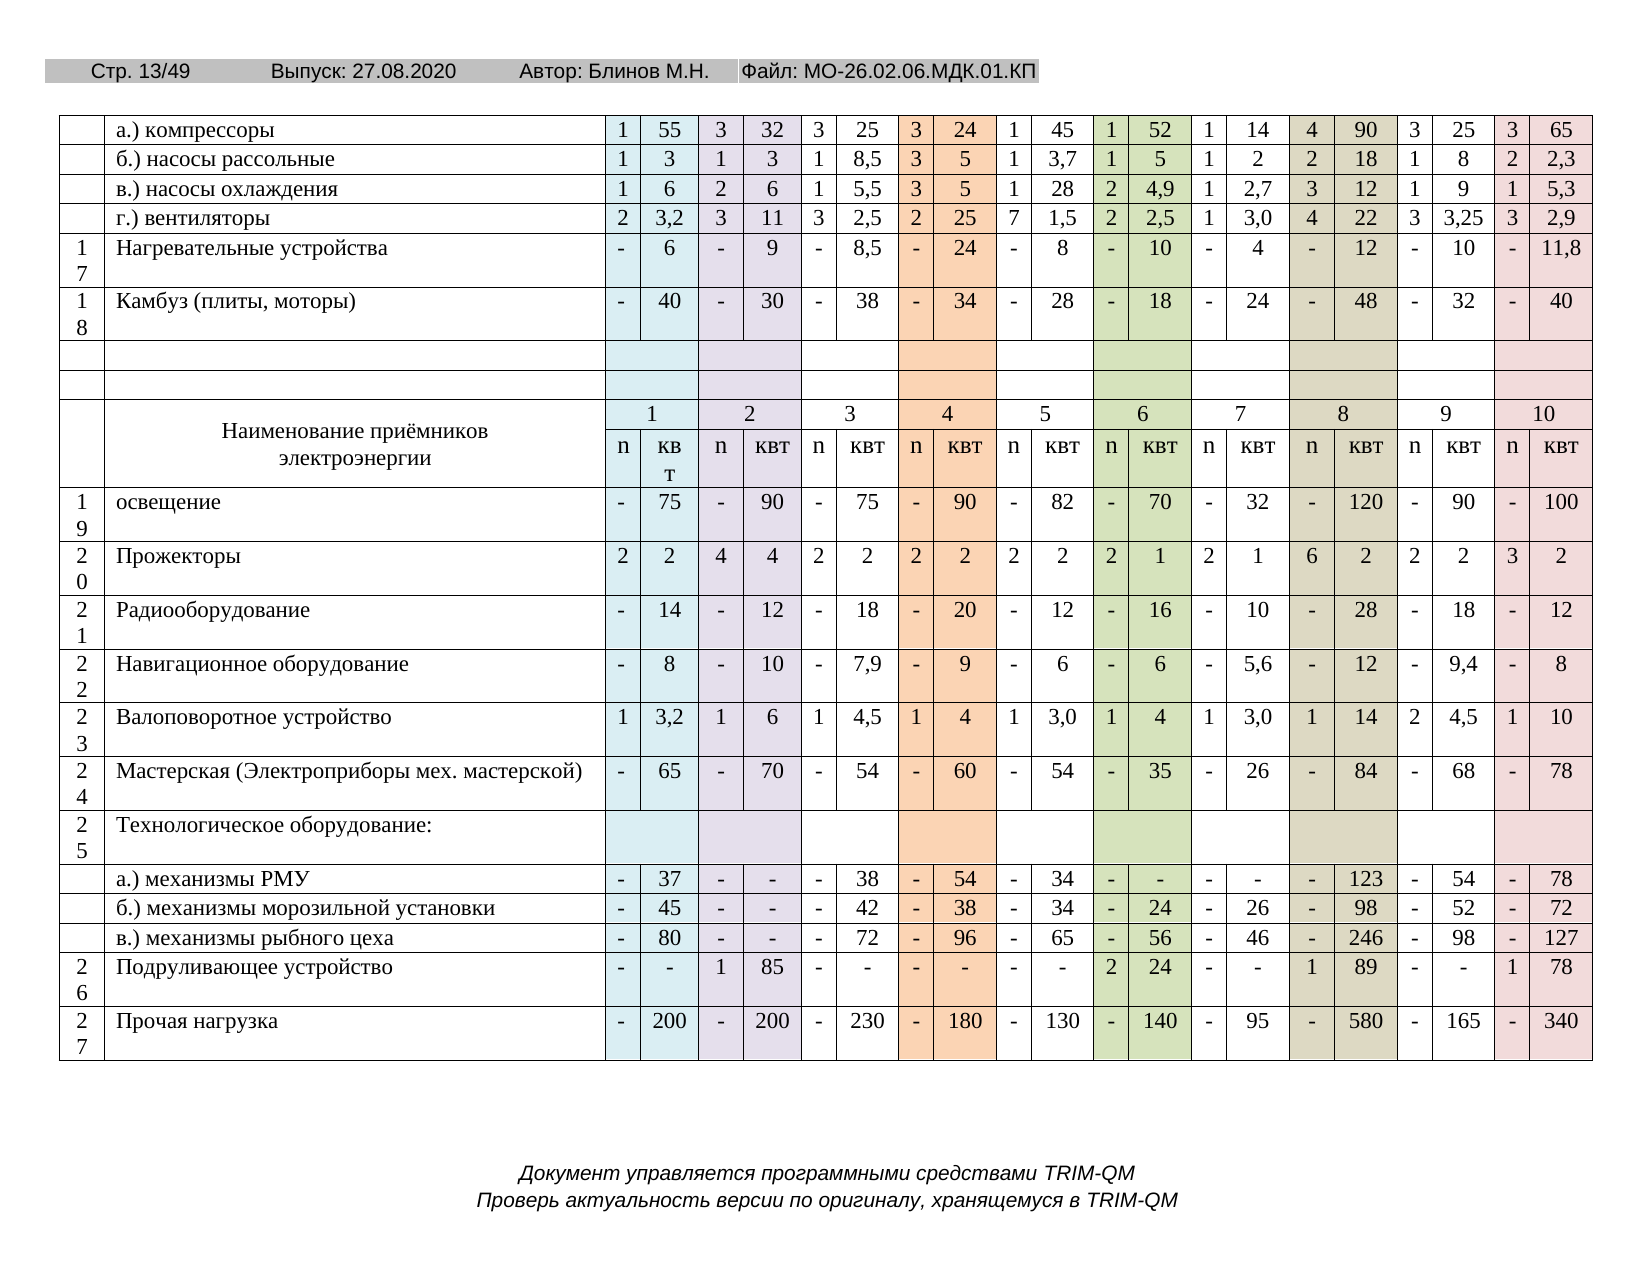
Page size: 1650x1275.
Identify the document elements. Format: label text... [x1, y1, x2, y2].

table_cell - [1290, 234, 1334, 287]
table_cell квт [837, 430, 898, 487]
table_cell - [899, 757, 933, 810]
table_cell - [802, 865, 836, 893]
table_cell [60, 175, 104, 203]
table_cell 48 [1335, 288, 1397, 340]
table_cell 21 [60, 596, 104, 648]
table_cell 10 [1433, 234, 1494, 287]
table_cell 54 [837, 757, 898, 810]
table_cell - [1192, 894, 1226, 922]
table_cell 1 [699, 953, 743, 1006]
table_cell - [1094, 234, 1128, 287]
table_cell 85 [744, 953, 801, 1006]
table_cell 2 [1227, 145, 1289, 174]
table_cell 5,3 [1530, 175, 1592, 203]
table_cell 20 [934, 596, 996, 648]
table_cell n [1192, 430, 1226, 487]
table_cell 78 [1530, 953, 1592, 1006]
table_cell [606, 371, 698, 399]
table_cell - [1032, 953, 1093, 1006]
table_cell 25 [1433, 116, 1494, 144]
table_cell [699, 811, 801, 863]
table_cell 5 [997, 400, 1093, 429]
table_cell 52 [1129, 116, 1191, 144]
table_cell 6 [1094, 400, 1191, 429]
table_cell 9 [1398, 400, 1494, 429]
table_cell - [802, 757, 836, 810]
table_cell 75 [837, 488, 898, 541]
table_cell [1094, 371, 1191, 399]
table_cell 54 [1032, 757, 1093, 810]
table_cell [997, 811, 1093, 863]
table_cell [1192, 371, 1289, 399]
table_cell - [699, 488, 743, 541]
table_cell 1 [997, 703, 1031, 756]
table_cell 1 [1495, 703, 1529, 756]
table_cell - [1094, 757, 1128, 810]
table_cell - [1290, 650, 1334, 702]
table_cell 54 [1433, 865, 1494, 893]
table_cell Валоповоротное устройство [105, 703, 605, 756]
table_cell [606, 811, 698, 863]
table_cell Камбуз (плиты, моторы) [105, 288, 605, 340]
table_cell - [1398, 865, 1432, 893]
table_cell - [802, 1007, 836, 1059]
table_cell 70 [1129, 488, 1191, 541]
table_cell 3 [1495, 542, 1529, 595]
table_cell 56 [1129, 924, 1191, 952]
table_cell 7 [1192, 400, 1289, 429]
table_cell 180 [934, 1007, 996, 1059]
table_cell - [1398, 953, 1432, 1006]
table_cell 18 [1335, 145, 1397, 174]
table_cell [802, 341, 898, 370]
table_cell 2 [1094, 542, 1128, 595]
table_cell 28 [1032, 288, 1093, 340]
table_cell 130 [1032, 1007, 1093, 1059]
table_cell 2 [1433, 542, 1494, 595]
table_cell 72 [837, 924, 898, 952]
table_cell 89 [1335, 953, 1397, 1006]
table_cell 340 [1530, 1007, 1592, 1059]
table_cell 5,5 [837, 175, 898, 203]
table_cell 65 [641, 757, 698, 810]
table_cell 4,5 [1433, 703, 1494, 756]
table_cell 1 [606, 703, 640, 756]
table_cell 11,8 [1530, 234, 1592, 287]
table_cell 2,7 [1227, 175, 1289, 203]
table_cell - [1290, 924, 1334, 952]
table_cell 8 [641, 650, 698, 702]
table_cell - [1290, 865, 1334, 893]
table_cell 1 [1129, 542, 1191, 595]
table_cell б.) насосы рассольные [105, 145, 605, 174]
table_cell [105, 371, 605, 399]
table_cell 12 [744, 596, 801, 648]
table_cell 16 [1129, 596, 1191, 648]
table_cell 1 [1192, 145, 1226, 174]
table_cell 4 [899, 400, 996, 429]
table_cell 2 [1290, 145, 1334, 174]
table_cell 3 [1398, 116, 1432, 144]
table_cell - [997, 488, 1031, 541]
table_cell 34 [1032, 865, 1093, 893]
table_cell 82 [1032, 488, 1093, 541]
table_cell 84 [1335, 757, 1397, 810]
table_cell 6 [744, 175, 801, 203]
table_cell 1 [1227, 542, 1289, 595]
table_cell - [1495, 924, 1529, 952]
table_cell - [934, 953, 996, 1006]
table_cell 580 [1335, 1007, 1397, 1059]
table_cell 3 [641, 145, 698, 174]
table_cell квт [1227, 430, 1289, 487]
table_cell - [1398, 757, 1432, 810]
table_cell - [744, 865, 801, 893]
table_cell 26 [1227, 757, 1289, 810]
table_cell - [699, 234, 743, 287]
table_cell 4 [744, 542, 801, 595]
table_cell - [699, 894, 743, 922]
table_cell - [606, 757, 640, 810]
table_cell 25 [934, 204, 996, 233]
table_cell 26 [60, 953, 104, 1006]
table_cell 4,5 [837, 703, 898, 756]
table_cell - [1094, 894, 1128, 922]
table_cell - [1495, 757, 1529, 810]
table_cell 5,6 [1227, 650, 1289, 702]
table_cell [60, 865, 104, 893]
table_cell 2 [1530, 542, 1592, 595]
table_cell 98 [1335, 894, 1397, 922]
table_cell 24 [1129, 894, 1191, 922]
table_cell 2 [1094, 204, 1128, 233]
table_cell 25 [60, 811, 104, 863]
table_cell - [997, 596, 1031, 648]
table_cell 18 [1129, 288, 1191, 340]
table_cell 55 [641, 116, 698, 144]
table_cell - [997, 924, 1031, 952]
table_cell - [606, 234, 640, 287]
table_cell 45 [1032, 116, 1093, 144]
table_cell 5 [1129, 145, 1191, 174]
table_cell 72 [1530, 894, 1592, 922]
table_cell - [744, 894, 801, 922]
table_cell - [1227, 953, 1289, 1006]
table_cell 90 [744, 488, 801, 541]
table_cell 2 [837, 542, 898, 595]
table_cell - [1094, 288, 1128, 340]
table_cell 30 [744, 288, 801, 340]
table_cell 3 [1290, 175, 1334, 203]
table_cell 37 [641, 865, 698, 893]
table_cell [699, 341, 801, 370]
table_cell 19 [60, 488, 104, 541]
table_cell 24 [934, 116, 996, 144]
table_cell 28 [1032, 175, 1093, 203]
table_cell 2 [1094, 175, 1128, 203]
table_cell [1290, 811, 1397, 863]
table_cell - [1495, 865, 1529, 893]
table_cell 40 [1530, 288, 1592, 340]
table_cell квт [1129, 430, 1191, 487]
table_cell 2 [1094, 953, 1128, 1006]
table_cell 3 [1495, 204, 1529, 233]
table_cell 6 [1290, 542, 1334, 595]
table_cell - [802, 953, 836, 1006]
table_cell 38 [837, 865, 898, 893]
table_cell n [1290, 430, 1334, 487]
table_cell 4 [1290, 116, 1334, 144]
table_cell 4 [1129, 703, 1191, 756]
table_cell [899, 341, 996, 370]
table_cell - [1290, 288, 1334, 340]
table_cell - [1495, 596, 1529, 648]
table_cell 28 [1335, 596, 1397, 648]
table_cell - [1398, 234, 1432, 287]
table_cell 4,9 [1129, 175, 1191, 203]
table_cell - [606, 288, 640, 340]
table_cell - [899, 894, 933, 922]
table_cell - [641, 953, 698, 1006]
table_cell - [1495, 650, 1529, 702]
table_cell [899, 371, 996, 399]
table_cell 95 [1227, 1007, 1289, 1059]
table_cell 7,9 [837, 650, 898, 702]
table_cell 3,2 [641, 204, 698, 233]
table_cell 1 [1094, 116, 1128, 144]
table_cell n [1398, 430, 1432, 487]
table_cell 8,5 [837, 234, 898, 287]
table_cell - [606, 650, 640, 702]
table_cell 10 [1227, 596, 1289, 648]
table_cell [60, 400, 104, 487]
table_cell 8 [1290, 400, 1397, 429]
table_cell Прожекторы [105, 542, 605, 595]
table_cell 24 [60, 757, 104, 810]
table_cell 80 [641, 924, 698, 952]
table_cell - [997, 650, 1031, 702]
table_cell - [802, 924, 836, 952]
table_cell 1 [997, 175, 1031, 203]
table_cell [802, 371, 898, 399]
table_cell - [1398, 894, 1432, 922]
table_cell 3 [699, 116, 743, 144]
table_cell n [802, 430, 836, 487]
table_cell 6 [641, 175, 698, 203]
table_cell n [606, 430, 640, 487]
table_cell 1 [1398, 175, 1432, 203]
table_cell - [744, 924, 801, 952]
table_cell 78 [1530, 757, 1592, 810]
table_cell - [802, 894, 836, 922]
table_cell квт [744, 430, 801, 487]
table_cell 3 [802, 204, 836, 233]
table_cell 1 [997, 145, 1031, 174]
table_cell - [802, 488, 836, 541]
table_cell [60, 894, 104, 922]
table_cell 8 [1032, 234, 1093, 287]
table_cell 32 [1433, 288, 1494, 340]
table_cell [1094, 811, 1191, 863]
table_cell 24 [1227, 288, 1289, 340]
table_cell [606, 341, 698, 370]
table_cell 2,3 [1530, 145, 1592, 174]
table_cell 54 [934, 865, 996, 893]
table_cell 140 [1129, 1007, 1191, 1059]
table_cell - [606, 1007, 640, 1059]
table_cell - [1129, 865, 1191, 893]
table_cell 18 [1433, 596, 1494, 648]
table_cell n [997, 430, 1031, 487]
table_cell 32 [1227, 488, 1289, 541]
table_cell - [606, 596, 640, 648]
table_cell - [1495, 288, 1529, 340]
table_cell 4 [1227, 234, 1289, 287]
table_cell - [802, 650, 836, 702]
table_cell 1 [802, 703, 836, 756]
table_cell 42 [837, 894, 898, 922]
table_cell Подруливающее устройство [105, 953, 605, 1006]
table_cell 65 [1032, 924, 1093, 952]
table_cell 2 [606, 542, 640, 595]
table_cell [802, 811, 898, 863]
table_cell 23 [60, 703, 104, 756]
table_cell 32 [744, 116, 801, 144]
table_cell квт [641, 430, 698, 487]
table_cell 38 [934, 894, 996, 922]
table_cell [60, 371, 104, 399]
table_cell - [899, 953, 933, 1006]
table_cell 120 [1335, 488, 1397, 541]
table_cell - [1192, 953, 1226, 1006]
table_cell 1 [997, 116, 1031, 144]
table_cell Наименование приёмников электроэнергии [105, 400, 605, 487]
table_cell - [1192, 650, 1226, 702]
table_cell 4 [1290, 204, 1334, 233]
table_cell 230 [837, 1007, 898, 1059]
table_cell 34 [1032, 894, 1093, 922]
table_cell - [699, 924, 743, 952]
table_cell 9 [934, 650, 996, 702]
table_cell - [1398, 650, 1432, 702]
table_cell 12 [1530, 596, 1592, 648]
table_cell 40 [641, 288, 698, 340]
table_cell [997, 371, 1093, 399]
table_cell 1,5 [1032, 204, 1093, 233]
table_cell [1094, 341, 1191, 370]
table_cell 1 [1495, 175, 1529, 203]
table_cell 26 [1227, 894, 1289, 922]
table_cell - [606, 894, 640, 922]
table_cell 165 [1433, 1007, 1494, 1059]
table_cell 38 [837, 288, 898, 340]
table_cell 2 [899, 542, 933, 595]
table_cell - [1398, 1007, 1432, 1059]
table_cell 20 [60, 542, 104, 595]
table_cell [997, 341, 1093, 370]
table_cell 2 [606, 204, 640, 233]
table_cell 10 [1129, 234, 1191, 287]
table_cell Технологическое оборудование: [105, 811, 605, 863]
table_cell 9 [1433, 175, 1494, 203]
table_cell 2 [1398, 542, 1432, 595]
table_cell - [606, 924, 640, 952]
table_cell Навигационное оборудование [105, 650, 605, 702]
table_cell - [699, 1007, 743, 1059]
table_cell - [997, 865, 1031, 893]
table_cell 1 [1398, 145, 1432, 174]
table_cell 2 [699, 400, 801, 429]
table_cell [1398, 811, 1494, 863]
table_cell - [1290, 596, 1334, 648]
table_cell 1 [1192, 175, 1226, 203]
table_cell 24 [1129, 953, 1191, 1006]
table_cell - [1094, 596, 1128, 648]
table_cell 3,0 [1032, 703, 1093, 756]
table_cell 1 [606, 175, 640, 203]
table_cell квт [1032, 430, 1093, 487]
table_cell 1 [606, 145, 640, 174]
table_cell - [802, 234, 836, 287]
table_cell 3 [899, 145, 933, 174]
table_cell 1 [1192, 204, 1226, 233]
table_cell 6 [1129, 650, 1191, 702]
table_cell - [997, 1007, 1031, 1059]
table_cell 8,5 [837, 145, 898, 174]
table_cell 1 [802, 145, 836, 174]
table_cell 14 [641, 596, 698, 648]
table_cell n [1094, 430, 1128, 487]
table_cell - [1495, 234, 1529, 287]
table_cell - [1192, 757, 1226, 810]
table_cell - [699, 865, 743, 893]
table_cell - [1398, 488, 1432, 541]
table_cell - [606, 865, 640, 893]
table_cell 8 [1530, 650, 1592, 702]
table_cell 12 [1335, 650, 1397, 702]
table_cell 2,5 [837, 204, 898, 233]
table_cell - [997, 894, 1031, 922]
table_cell 10 [1530, 703, 1592, 756]
table_cell [1495, 811, 1592, 863]
table_cell [60, 116, 104, 144]
table_cell 2 [899, 204, 933, 233]
table_cell б.) механизмы морозильной установки [105, 894, 605, 922]
table_cell - [1398, 924, 1432, 952]
table_cell 65 [1530, 116, 1592, 144]
table_cell [1398, 371, 1494, 399]
table_cell в.) механизмы рыбного цеха [105, 924, 605, 952]
table_cell - [699, 288, 743, 340]
table_cell в.) насосы охлаждения [105, 175, 605, 203]
table_cell [60, 341, 104, 370]
table_cell - [1192, 1007, 1226, 1059]
table_cell n [899, 430, 933, 487]
table_cell - [997, 953, 1031, 1006]
table_cell 18 [837, 596, 898, 648]
table_cell 78 [1530, 865, 1592, 893]
table_cell а.) механизмы РМУ [105, 865, 605, 893]
table_cell а.) компрессоры [105, 116, 605, 144]
table_cell - [1094, 650, 1128, 702]
table_cell 96 [934, 924, 996, 952]
table_cell [60, 924, 104, 952]
table_cell - [899, 924, 933, 952]
table_cell [1192, 811, 1289, 863]
table_cell 17 [60, 234, 104, 287]
table_cell 1 [1290, 703, 1334, 756]
table_cell освещение [105, 488, 605, 541]
table_cell n [1495, 430, 1529, 487]
table_cell - [1192, 924, 1226, 952]
table_cell 12 [1335, 175, 1397, 203]
table_cell 3,0 [1227, 703, 1289, 756]
table_cell - [1290, 894, 1334, 922]
table_cell 60 [934, 757, 996, 810]
table_cell 1 [606, 400, 698, 429]
table_cell 35 [1129, 757, 1191, 810]
table_cell [1495, 341, 1592, 370]
table_cell 12 [1335, 234, 1397, 287]
table_cell [60, 145, 104, 174]
table_cell 2 [1335, 542, 1397, 595]
table_cell - [1094, 865, 1128, 893]
table_cell [1398, 341, 1494, 370]
table_cell - [1094, 924, 1128, 952]
table_cell 22 [1335, 204, 1397, 233]
table_cell 90 [934, 488, 996, 541]
table_cell Нагревательные устройства [105, 234, 605, 287]
table_cell 1 [699, 145, 743, 174]
table_cell 3 [899, 116, 933, 144]
table_cell 46 [1227, 924, 1289, 952]
table_cell г.) вентиляторы [105, 204, 605, 233]
table_cell 127 [1530, 924, 1592, 952]
table_cell 14 [1227, 116, 1289, 144]
table_cell [699, 371, 801, 399]
table_cell [1495, 371, 1592, 399]
table_cell 1 [1192, 703, 1226, 756]
table_cell 18 [60, 288, 104, 340]
table_cell 4 [934, 703, 996, 756]
table_cell 75 [641, 488, 698, 541]
table_cell 90 [1433, 488, 1494, 541]
table_cell - [1398, 596, 1432, 648]
table_cell квт [1530, 430, 1592, 487]
table_cell 12 [1032, 596, 1093, 648]
table_cell - [1192, 288, 1226, 340]
table_cell 22 [60, 650, 104, 702]
table_cell - [1290, 1007, 1334, 1059]
table_cell 1 [1495, 953, 1529, 1006]
table_cell [60, 204, 104, 233]
table_cell 2 [997, 542, 1031, 595]
table_cell Радиооборудование [105, 596, 605, 648]
table_cell - [837, 953, 898, 1006]
table_cell - [1290, 757, 1334, 810]
table_cell 25 [837, 116, 898, 144]
table_cell 2 [1495, 145, 1529, 174]
table_cell 123 [1335, 865, 1397, 893]
table_cell 10 [1495, 400, 1592, 429]
table_cell 2 [1398, 703, 1432, 756]
table_cell 98 [1433, 924, 1494, 952]
table_cell 6 [1032, 650, 1093, 702]
table_cell 1 [1094, 703, 1128, 756]
table_cell 3,25 [1433, 204, 1494, 233]
table_cell - [1094, 488, 1128, 541]
table_cell квт [1335, 430, 1397, 487]
table_cell - [802, 596, 836, 648]
table_cell - [699, 650, 743, 702]
table_cell - [899, 865, 933, 893]
table_cell 7 [997, 204, 1031, 233]
table_cell 2 [1192, 542, 1226, 595]
table_cell 3,0 [1227, 204, 1289, 233]
table_cell Мастерская (Электроприборы мех. мастерской) [105, 757, 605, 810]
table_cell - [1290, 488, 1334, 541]
table_cell 2 [934, 542, 996, 595]
table_cell 45 [641, 894, 698, 922]
table_cell 10 [744, 650, 801, 702]
table_cell 2,5 [1129, 204, 1191, 233]
table_cell 3,2 [641, 703, 698, 756]
table_cell 34 [934, 288, 996, 340]
table_cell - [606, 953, 640, 1006]
table_cell 8 [1433, 145, 1494, 174]
table_cell 52 [1433, 894, 1494, 922]
table_cell квт [934, 430, 996, 487]
table_cell 6 [641, 234, 698, 287]
table_cell 1 [606, 116, 640, 144]
table_cell - [899, 650, 933, 702]
table_cell - [997, 288, 1031, 340]
table_cell 1 [699, 703, 743, 756]
table_cell 2 [1032, 542, 1093, 595]
table_cell - [1495, 894, 1529, 922]
table_cell 1 [1290, 953, 1334, 1006]
table_cell [1192, 341, 1289, 370]
table_cell 3 [899, 175, 933, 203]
table_cell - [1192, 865, 1226, 893]
table_cell 3 [1495, 116, 1529, 144]
table_cell 5 [934, 145, 996, 174]
table_cell 3 [802, 116, 836, 144]
table_cell 2 [699, 175, 743, 203]
table_cell - [1495, 1007, 1529, 1059]
table_cell 9,4 [1433, 650, 1494, 702]
table_cell 3 [802, 400, 898, 429]
table_cell 14 [1335, 703, 1397, 756]
table_cell - [606, 488, 640, 541]
table_cell - [1192, 596, 1226, 648]
table_cell 1 [899, 703, 933, 756]
table_cell 90 [1335, 116, 1397, 144]
table_cell 3 [699, 204, 743, 233]
table_cell - [1094, 1007, 1128, 1059]
table_cell [899, 811, 996, 863]
table_cell 3,7 [1032, 145, 1093, 174]
table_cell 4 [699, 542, 743, 595]
table_cell [105, 341, 605, 370]
table_cell - [1398, 288, 1432, 340]
table_cell [1290, 371, 1397, 399]
table_cell 11 [744, 204, 801, 233]
table_cell - [899, 488, 933, 541]
table_cell - [1495, 488, 1529, 541]
table_cell 2,9 [1530, 204, 1592, 233]
table_cell - [699, 757, 743, 810]
table_cell 246 [1335, 924, 1397, 952]
table_cell - [997, 234, 1031, 287]
table_cell - [899, 288, 933, 340]
table_cell 70 [744, 757, 801, 810]
table_cell Прочая нагрузка [105, 1007, 605, 1059]
table_cell - [899, 1007, 933, 1059]
table_cell - [899, 596, 933, 648]
table_cell 6 [744, 703, 801, 756]
table_cell 68 [1433, 757, 1494, 810]
table_cell 3 [744, 145, 801, 174]
table_cell 1 [802, 175, 836, 203]
table_cell 5 [934, 175, 996, 203]
table_cell 27 [60, 1007, 104, 1059]
table_cell 9 [744, 234, 801, 287]
table_cell - [997, 757, 1031, 810]
table_cell [1290, 341, 1397, 370]
table_cell - [1227, 865, 1289, 893]
table_cell 2 [802, 542, 836, 595]
table_cell квт [1433, 430, 1494, 487]
table_cell 3 [1398, 204, 1432, 233]
table_cell - [1192, 488, 1226, 541]
table_cell 200 [744, 1007, 801, 1059]
table_cell - [699, 596, 743, 648]
table_cell - [1433, 953, 1494, 1006]
table_cell - [899, 234, 933, 287]
table_cell - [802, 288, 836, 340]
table_cell 100 [1530, 488, 1592, 541]
table_cell - [1192, 234, 1226, 287]
table_cell 1 [1094, 145, 1128, 174]
table_cell n [699, 430, 743, 487]
table_cell 24 [934, 234, 996, 287]
table_cell 2 [641, 542, 698, 595]
table_cell 200 [641, 1007, 698, 1059]
table_cell 1 [1192, 116, 1226, 144]
